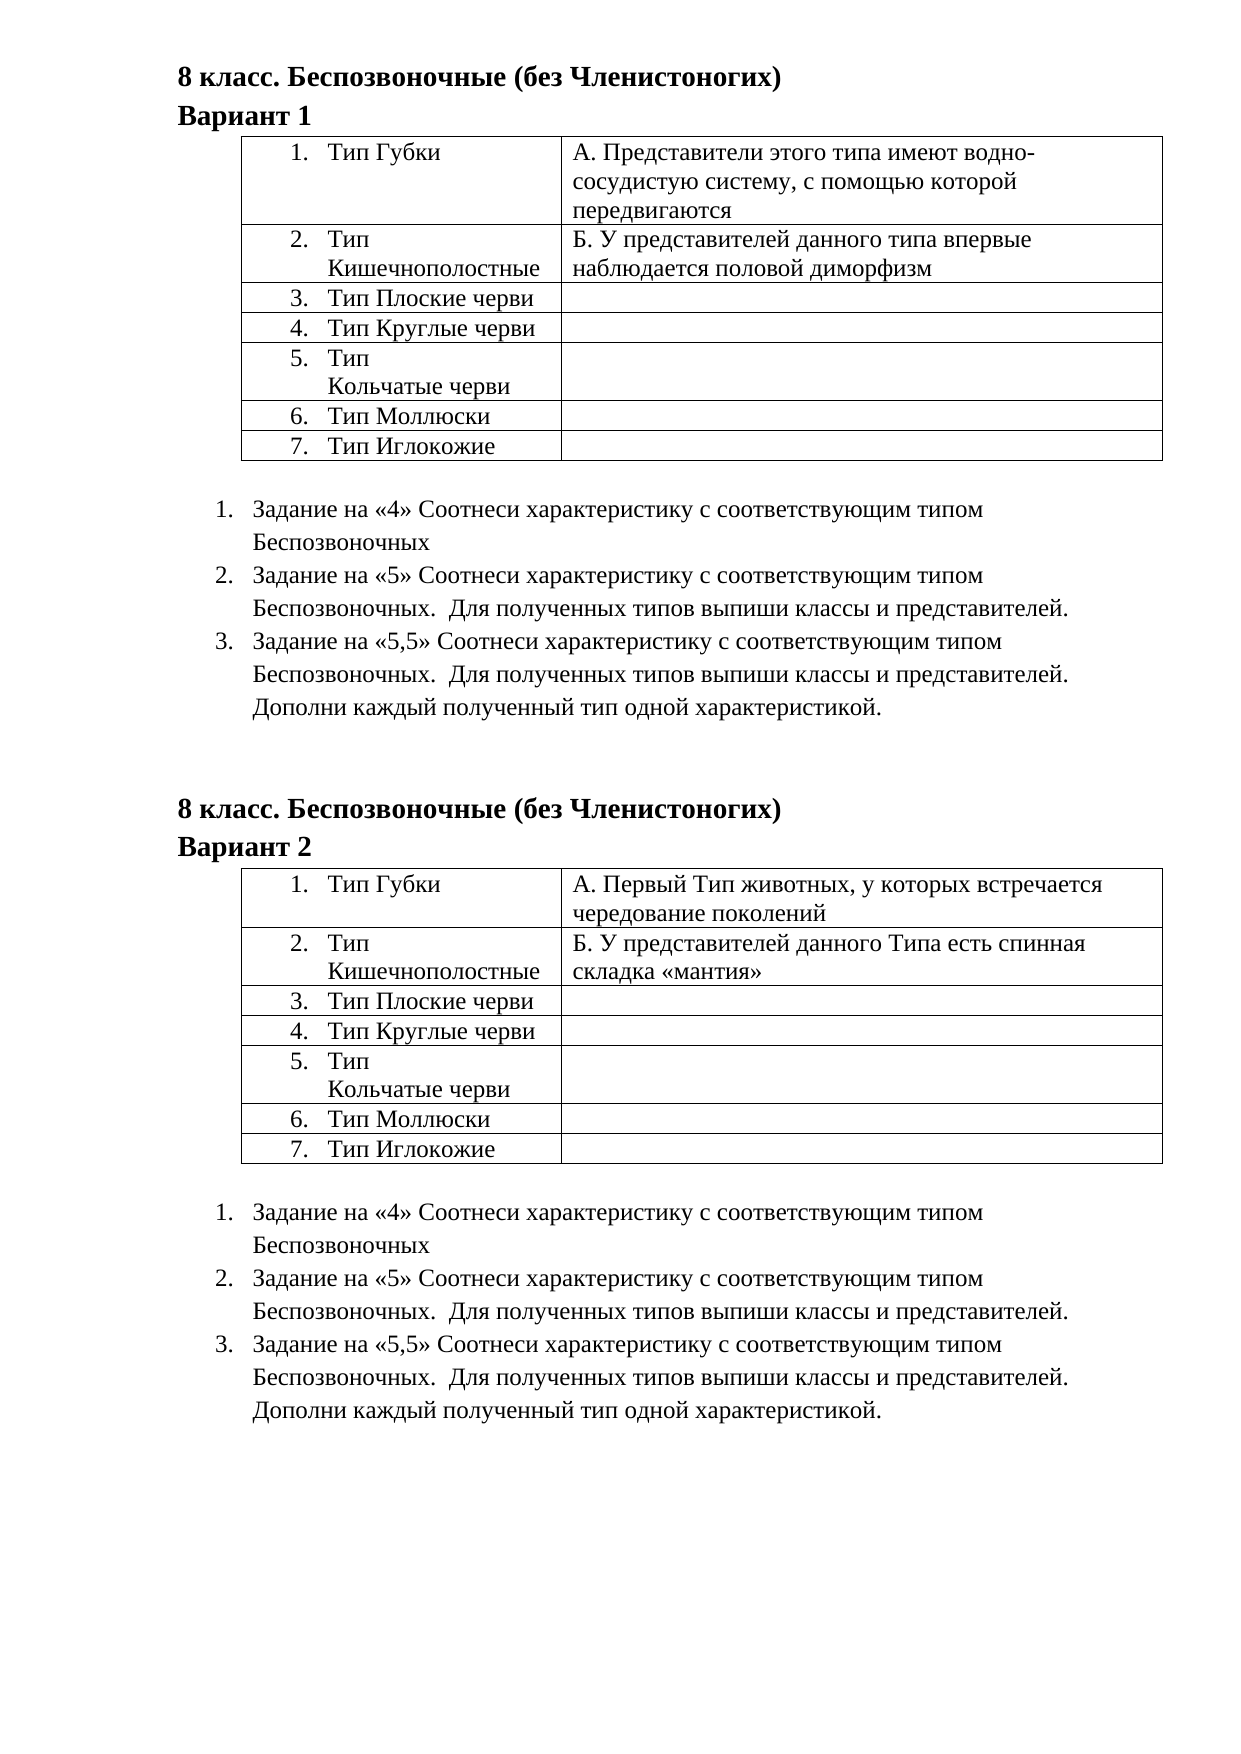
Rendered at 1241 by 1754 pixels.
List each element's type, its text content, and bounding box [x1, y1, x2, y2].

table_cell Тип Кольчатые черви [242, 1046, 561, 1103]
table_cell [562, 313, 1162, 342]
table_cell [562, 1016, 1162, 1045]
table_cell [562, 986, 1162, 1015]
table_cell Б. У представителей данного типа впервые наблюдается половой диморфизм [562, 225, 1162, 282]
table_header Тип Губки [242, 869, 561, 927]
table_cell Тип Кишечнополостные [242, 928, 561, 985]
list Задание на «5» Соотнеси характеристику с соответствующим типом Беспозвоночных. Для полученных типов выпиши классы и представителей. [215, 560, 1152, 622]
table_header А. Первый Тип животных, у которых встречается чередование поколений [562, 869, 1162, 927]
table_cell [562, 343, 1162, 400]
table_cell Тип Моллюски [242, 401, 561, 430]
table_cell [562, 1046, 1162, 1103]
list Задание на «4» Соотнеси характеристику с соответствующим типом Беспозвоночных [215, 494, 1152, 556]
text Вариант 1 [177, 98, 1152, 131]
table_cell Тип Плоские черви [242, 986, 561, 1015]
list Задание на «4» Соотнеси характеристику с соответствующим типом Беспозвоночных [215, 1197, 1152, 1259]
text 8 класс. Беспозвоночные (без Членистоногих) [177, 59, 1152, 93]
table_cell [562, 1104, 1162, 1133]
list Задание на «5,5» Соотнеси характеристику с соответствующим типом Беспозвоночных. Для полученных типов выпиши классы и представителей. Дополни каждый полученный тип одной характеристикой. [215, 626, 1152, 721]
table_cell [562, 431, 1162, 460]
table_cell Б. У представителей данного Типа есть спинная складка «мантия» [562, 928, 1162, 985]
table_cell Тип Плоские черви [242, 283, 561, 312]
list Задание на «5,5» Соотнеси характеристику с соответствующим типом Беспозвоночных. Для полученных типов выпиши классы и представителей. Дополни каждый полученный тип одной характеристикой. [215, 1329, 1152, 1424]
text 8 класс. Беспозвоночные (без Членистоногих) [177, 791, 1152, 824]
table_header Тип Губки [242, 137, 561, 223]
table_cell Тип Круглые черви [242, 1016, 561, 1045]
text Вариант 2 [177, 829, 1152, 863]
table_cell Тип Кишечнополостные [242, 225, 561, 282]
table_cell [562, 401, 1162, 430]
table_cell Тип Моллюски [242, 1104, 561, 1133]
table_cell [562, 283, 1162, 312]
list Задание на «5» Соотнеси характеристику с соответствующим типом Беспозвоночных. Для полученных типов выпиши классы и представителей. [215, 1263, 1152, 1325]
table_cell Тип Кольчатые черви [242, 343, 561, 400]
table_cell Тип Круглые черви [242, 313, 561, 342]
table_cell [562, 1134, 1162, 1163]
table_header А. Представители этого типа имеют водно-сосудистую систему, с помощью которой передвигаются [562, 137, 1162, 223]
table_cell Тип Иглокожие [242, 431, 561, 460]
table_cell Тип Иглокожие [242, 1134, 561, 1163]
